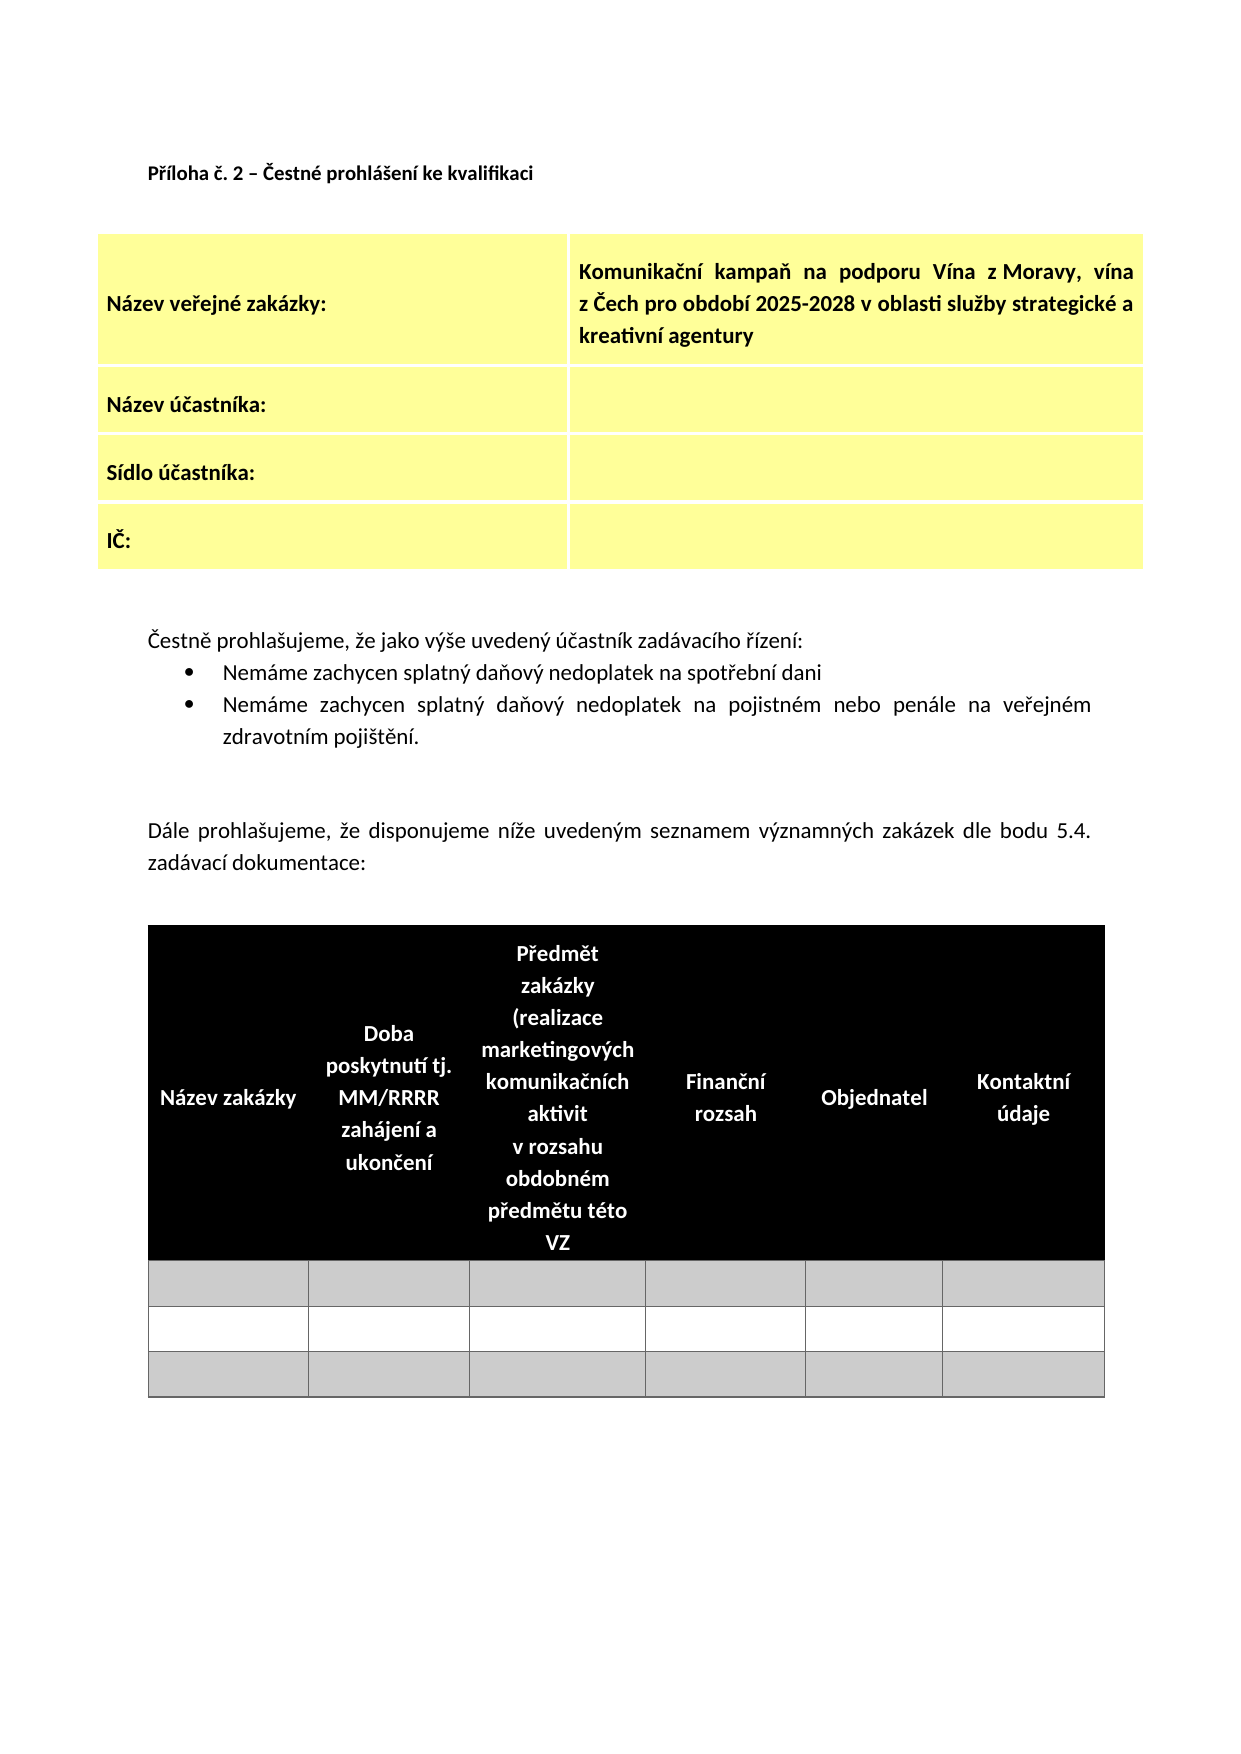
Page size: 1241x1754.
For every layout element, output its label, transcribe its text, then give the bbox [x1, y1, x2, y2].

table_cell [309, 1261, 469, 1306]
table_cell [646, 1307, 805, 1351]
table_cell Název účastníka: [98, 367, 567, 432]
table_cell [806, 1352, 942, 1396]
table_header Objednatel [806, 926, 942, 1260]
table_cell [570, 504, 1143, 569]
table_cell [570, 435, 1143, 500]
table_cell [309, 1307, 469, 1351]
table_header Název zakázky [149, 926, 308, 1260]
table_cell [806, 1307, 942, 1351]
text Dále prohlašujeme, že disponujeme níže uvedeným seznamem významných zakázek dle bodu 5.4. zadávací dokumentace: [148, 816, 1093, 876]
table_cell [149, 1261, 308, 1306]
table_header Název veřejné zakázky: [98, 234, 567, 364]
table_cell [646, 1352, 805, 1396]
table_header Doba poskytnutí tj. MM/RRRR zahájení a ukončení [309, 926, 469, 1260]
table_cell [570, 367, 1143, 432]
table_cell IČ: [98, 504, 567, 569]
text Čestně prohlašujeme, že jako výše uvedený účastník zadávacího řízení: [148, 626, 1093, 654]
table_cell [806, 1261, 942, 1306]
list Nemáme zachycen splatný daňový nedoplatek na spotřební dani [185, 658, 1093, 686]
table_cell Sídlo účastníka: [98, 435, 567, 500]
list Nemáme zachycen splatný daňový nedoplatek na pojistném nebo penále na veřejném zdravotním pojištění. [185, 690, 1093, 751]
table_cell [149, 1307, 308, 1351]
table_cell [470, 1307, 645, 1351]
table_cell [943, 1307, 1104, 1351]
table_cell [943, 1261, 1104, 1306]
table_cell [149, 1352, 308, 1396]
table_cell [470, 1352, 645, 1396]
table_header Kontaktní údaje [943, 926, 1104, 1260]
table_header Finanční rozsah [646, 926, 805, 1260]
table_cell [646, 1261, 805, 1306]
table_cell [470, 1261, 645, 1306]
table_cell [309, 1352, 469, 1396]
table_cell [943, 1352, 1104, 1396]
table_header Komunikační kampaň na podporu Vína z Moravy, vína z Čech pro období 2025-2028 v oblasti služby strategické a kreativní agentury [570, 234, 1143, 364]
table_header Předmět zakázky (realizace marketingových komunikačních aktivit v rozsahu obdobném předmětu této VZ [470, 926, 645, 1260]
text Příloha č. 2 – Čestné prohlášení ke kvalifikaci [148, 160, 1093, 186]
